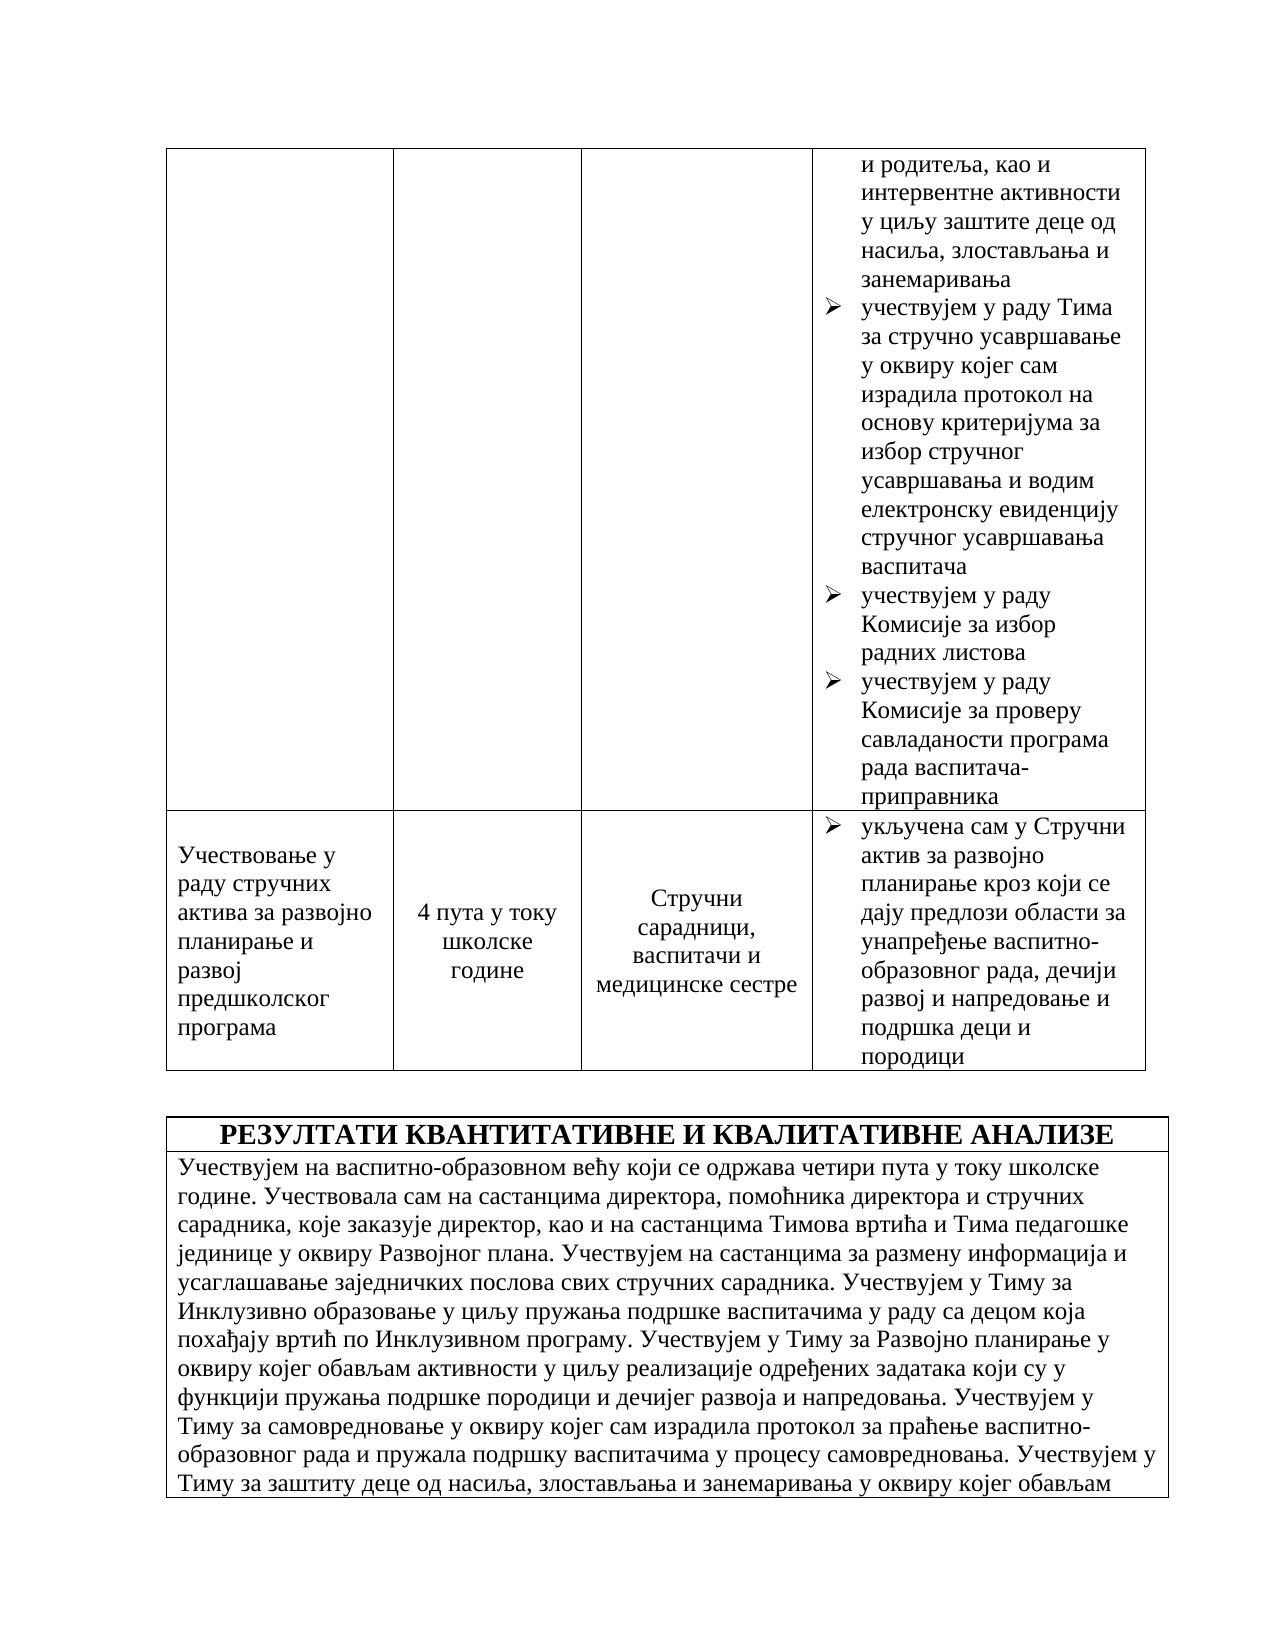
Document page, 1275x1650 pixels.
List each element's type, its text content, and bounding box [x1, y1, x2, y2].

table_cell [813, 149, 1145, 810]
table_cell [167, 1152, 1168, 1497]
table_header РЕЗУЛТАТИ КВАНТИТАТИВНЕ И КВАЛИТАТИВНЕ АНАЛИЗЕ [167, 1118, 1168, 1151]
table_cell Стручни сарадници, васпитачи и медицинске сестре [582, 811, 812, 1070]
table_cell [167, 149, 393, 810]
table_cell укључена сам у Стручни актив за развојно планирање кроз који се дају предлози области за унапређење васпитно-образовног рада, дечији развој и напредовање и подршка деци и породици [813, 811, 1145, 1070]
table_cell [582, 149, 812, 810]
table_cell 4 пута у току школске године [394, 811, 581, 1070]
table_cell Учествовање у раду стручних актива за развојно планирање и развој предшколског програма [167, 811, 393, 1070]
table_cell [394, 149, 581, 810]
